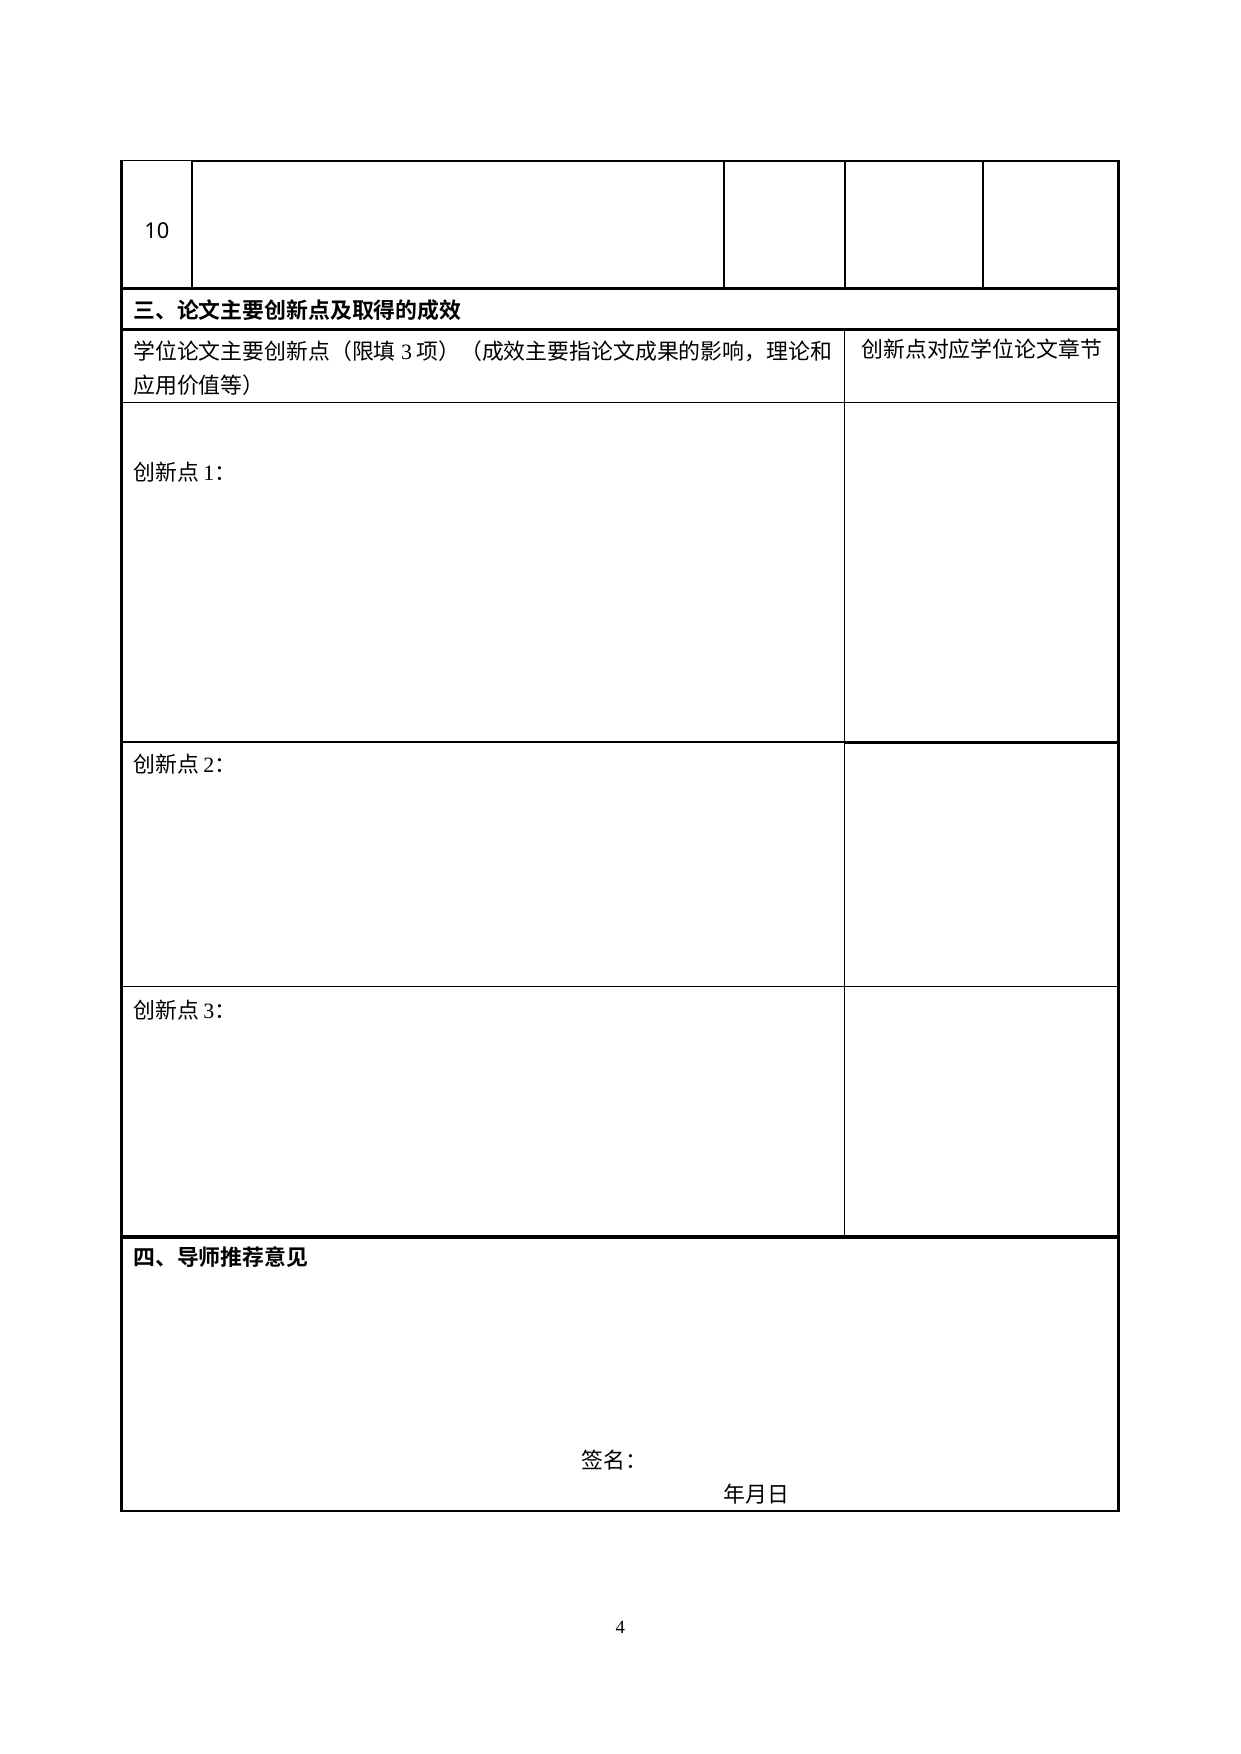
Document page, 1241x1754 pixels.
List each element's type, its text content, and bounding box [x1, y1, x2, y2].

table_cell 创新点对应学位论文章节 [845, 331, 1117, 402]
table_cell [984, 162, 1117, 287]
table_cell 三、论文主要创新点及取得的成效 [123, 290, 1117, 328]
table_cell 创新点2： [123, 743, 844, 986]
table_cell [846, 162, 982, 287]
table_cell [845, 744, 1117, 986]
table_cell 创新点3： [123, 987, 844, 1235]
table_cell 四、导师推荐意见 签名： 年月日 [123, 1239, 1117, 1510]
table_cell [193, 162, 723, 287]
table_cell 学位论文主要创新点（限填3项）（成效主要指论文成果的影响，理论和应用价值等） [123, 331, 844, 402]
table_cell [725, 162, 844, 287]
table_cell 10 [123, 161, 191, 287]
table_cell [845, 987, 1117, 1235]
table_cell 创新点1： [123, 403, 844, 741]
table_cell [845, 403, 1117, 741]
